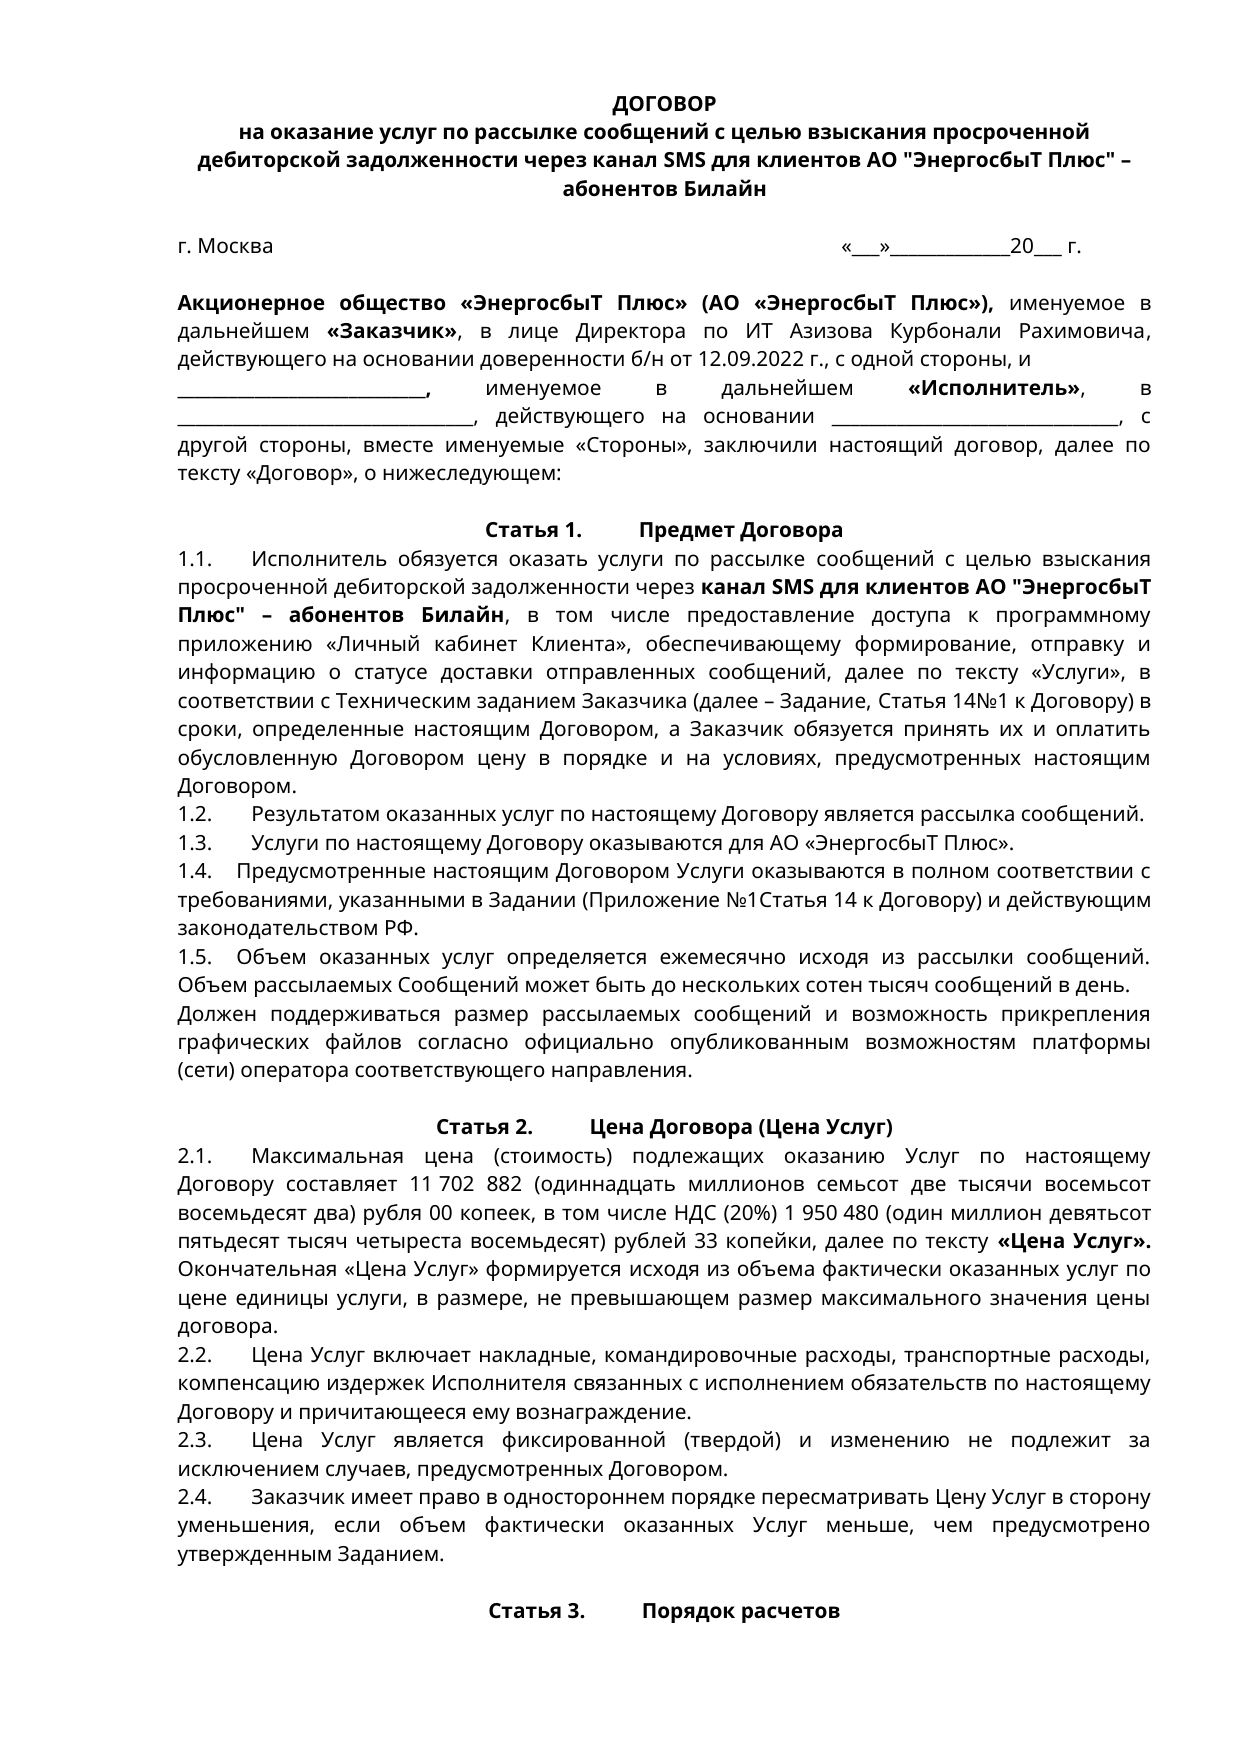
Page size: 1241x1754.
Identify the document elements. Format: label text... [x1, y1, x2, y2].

list Предусмотренные настоящим Договором Услуги оказываются в полном соответствии с требованиями, указанными в Задании (Приложение №1 к Договору) и действующим законодательством РФ. [177, 856, 1152, 942]
text Акционерное общество «ЭнергосбыТ Плюс» (АО «ЭнергосбыТ Плюс»), именуемое в дальнейшем «Заказчик», в лице Директора по ИТ Азизова Курбонали Рахимовича, действующего на основании доверенности б/н от 12.09.2022 г., с одной стороны, и [177, 288, 1152, 373]
subtitle Цена Договора (Цена Услуг) [177, 1112, 1152, 1141]
list Исполнитель обязуется оказать услуги по рассылке сообщений с целью взыскания просроченной дебиторской задолженности через канал SMS для клиентов АО "ЭнергосбыТ Плюс" – абонентов Билайн, в том числе предоставление доступа к программному приложению «Личный кабинет Клиента», обеспечивающему формирование, отправку и информацию о статусе доставки отправленных сообщений, далее по тексту «Услуги», в соответствии с Техническим заданием Заказчика (далее – Задание, Приложение №1 к Договору) в сроки, определенные настоящим Договором, а Заказчик обязуется принять их и оплатить обусловленную Договором цену в порядке и на условиях, предусмотренных настоящим Договором. [177, 544, 1152, 799]
list Объем оказанных услуг определяется ежемесячно исходя из рассылки сообщений. Объем рассылаемых Сообщений может быть до нескольких сотен тысяч сообщений в день. [177, 942, 1152, 999]
list Цена Услуг является фиксированной (твердой) и изменению не подлежит за исключением случаев, предусмотренных Договором. [177, 1425, 1152, 1482]
list Результатом оказанных услуг по настоящему Договору является рассылка сообщений. [177, 799, 1152, 828]
text г. Москва «___»_____________20___ г. [177, 231, 1152, 259]
subtitle Предмет Договора [177, 515, 1152, 544]
list Услуги по настоящему Договору оказываются для АО «ЭнергосбыТ Плюс». [177, 828, 1152, 856]
list Должен поддерживаться размер рассылаемых сообщений и возможность прикрепления графических файлов согласно официально опубликованным возможностям платформы (сети) оператора соответствующего направления. [177, 999, 1152, 1084]
subtitle Порядок расчетов [177, 1596, 1152, 1624]
list Заказчик имеет право в одностороннем порядке пересматривать Цену Услуг в сторону уменьшения, если объем фактически оказанных Услуг меньше, чем предусмотрено утвержденным Заданием. [177, 1482, 1152, 1567]
text ДОГОВОР [177, 89, 1152, 117]
text на оказание услуг по рассылке сообщений с целью взыскания просроченной дебиторской задолженности через канал SMS для клиентов АО "ЭнергосбыТ Плюс" – абонентов Билайн [177, 117, 1152, 202]
list Цена Услуг включает накладные, командировочные расходы, транспортные расходы, компенсацию издержек Исполнителя связанных с исполнением обязательств по настоящему Договору и причитающееся ему вознаграждение. [177, 1340, 1152, 1425]
text _____________________________, именуемое в дальнейшем «Исполнитель», в ________________________________, действующего на основании _______________________________, с другой стороны, вместе именуемые «Стороны», заключили настоящий договор, далее по тексту «Договор», о нижеследующем: [177, 373, 1152, 487]
list Максимальная цена (стоимость) подлежащих оказанию Услуг по настоящему Договору составляет 11 702 882 (одиннадцать миллионов семьсот две тысячи восемьсот восемьдесят два) рубля 00 копеек, в том числе НДС (20%) 1 950 480 (один миллион девятьсот пятьдесят тысяч четыреста восемьдесят) рублей 33 копейки, далее по тексту «Цена Услуг». Окончательная «Цена Услуг» формируется исходя из объема фактически оказанных услуг по цене единицы услуги, в размере, не превышающем размер максимального значения цены договора. [177, 1141, 1152, 1340]
